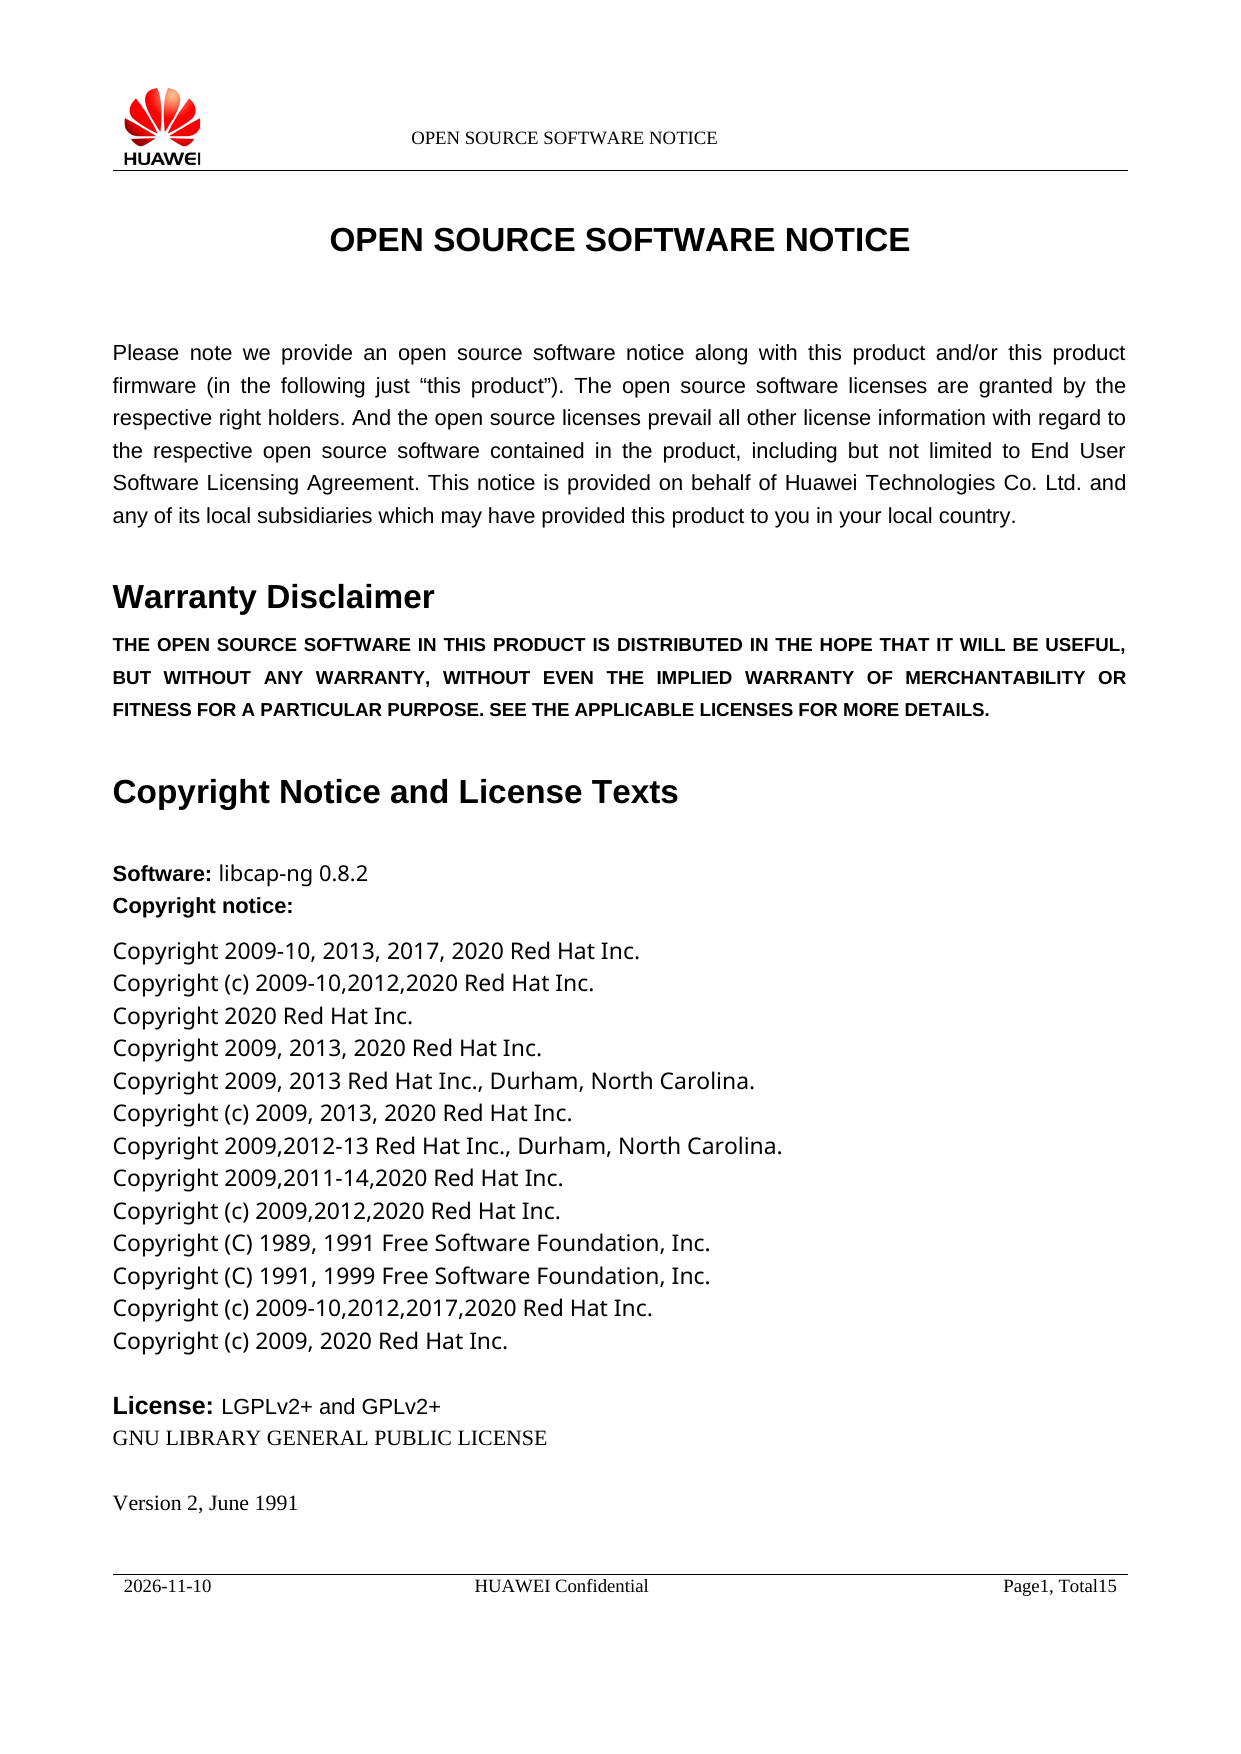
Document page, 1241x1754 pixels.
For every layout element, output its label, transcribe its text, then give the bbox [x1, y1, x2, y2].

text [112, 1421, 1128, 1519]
text Copyright notice: [112, 889, 1128, 921]
text The open source software in this product is distributed in the hope that it will be useful, but WITHOUT ANY WARRANTY, without even the implied warranty of MERCHANTABILITY or FITNESS FOR A PARTICULAR PURPOSE. See the applicable licenses for more details. [112, 629, 1128, 726]
title Software: libcap-ng 0.8.2 [112, 856, 1128, 889]
text Copyright 2009-10, 2013, 2017, 2020 Red Hat Inc. Copyright (c) 2009-10,2012,2020 Red Hat Inc. Copyright 2020 Red Hat Inc. Copyright 2009, 2013, 2020 Red Hat Inc. Copyright 2009, 2013 Red Hat Inc., Durham, North Carolina. Copyright (c) 2009, 2013, 2020 Red Hat Inc. Copyright 2009,2012-13 Red Hat Inc., Durham, North Carolina. Copyright 2009,2011-14,2020 Red Hat Inc. Copyright (c) 2009,2012,2020 Red Hat Inc. Copyright (C) 1989, 1991 Free Software Foundation, Inc. Copyright (C) 1991, 1999 Free Software Foundation, Inc. Copyright (c) 2009-10,2012,2017,2020 Red Hat Inc. Copyright (c) 2009, 2020 Red Hat Inc. [112, 934, 1128, 1389]
picture [124, 88, 201, 165]
text Warranty Disclaimer [112, 564, 1128, 629]
text OPEN SOURCE SOFTWARE NOTICE [112, 206, 1128, 271]
text License: LGPLv2+ and GPLv2+ [112, 1389, 1128, 1421]
text Copyright Notice and License Texts [112, 759, 1128, 824]
text Please note we provide an open source software notice along with this product and/or this product firmware (in the following just “this product”). The open source software licenses are granted by the respective right holders. And the open source licenses prevail all other license information with regard to the respective open source software contained in the product, including but not limited to End User Software Licensing Agreement. This notice is provided on behalf of Huawei Technologies Co. Ltd. and any of its local subsidiaries which may have provided this product to you in your local country. [112, 336, 1128, 531]
